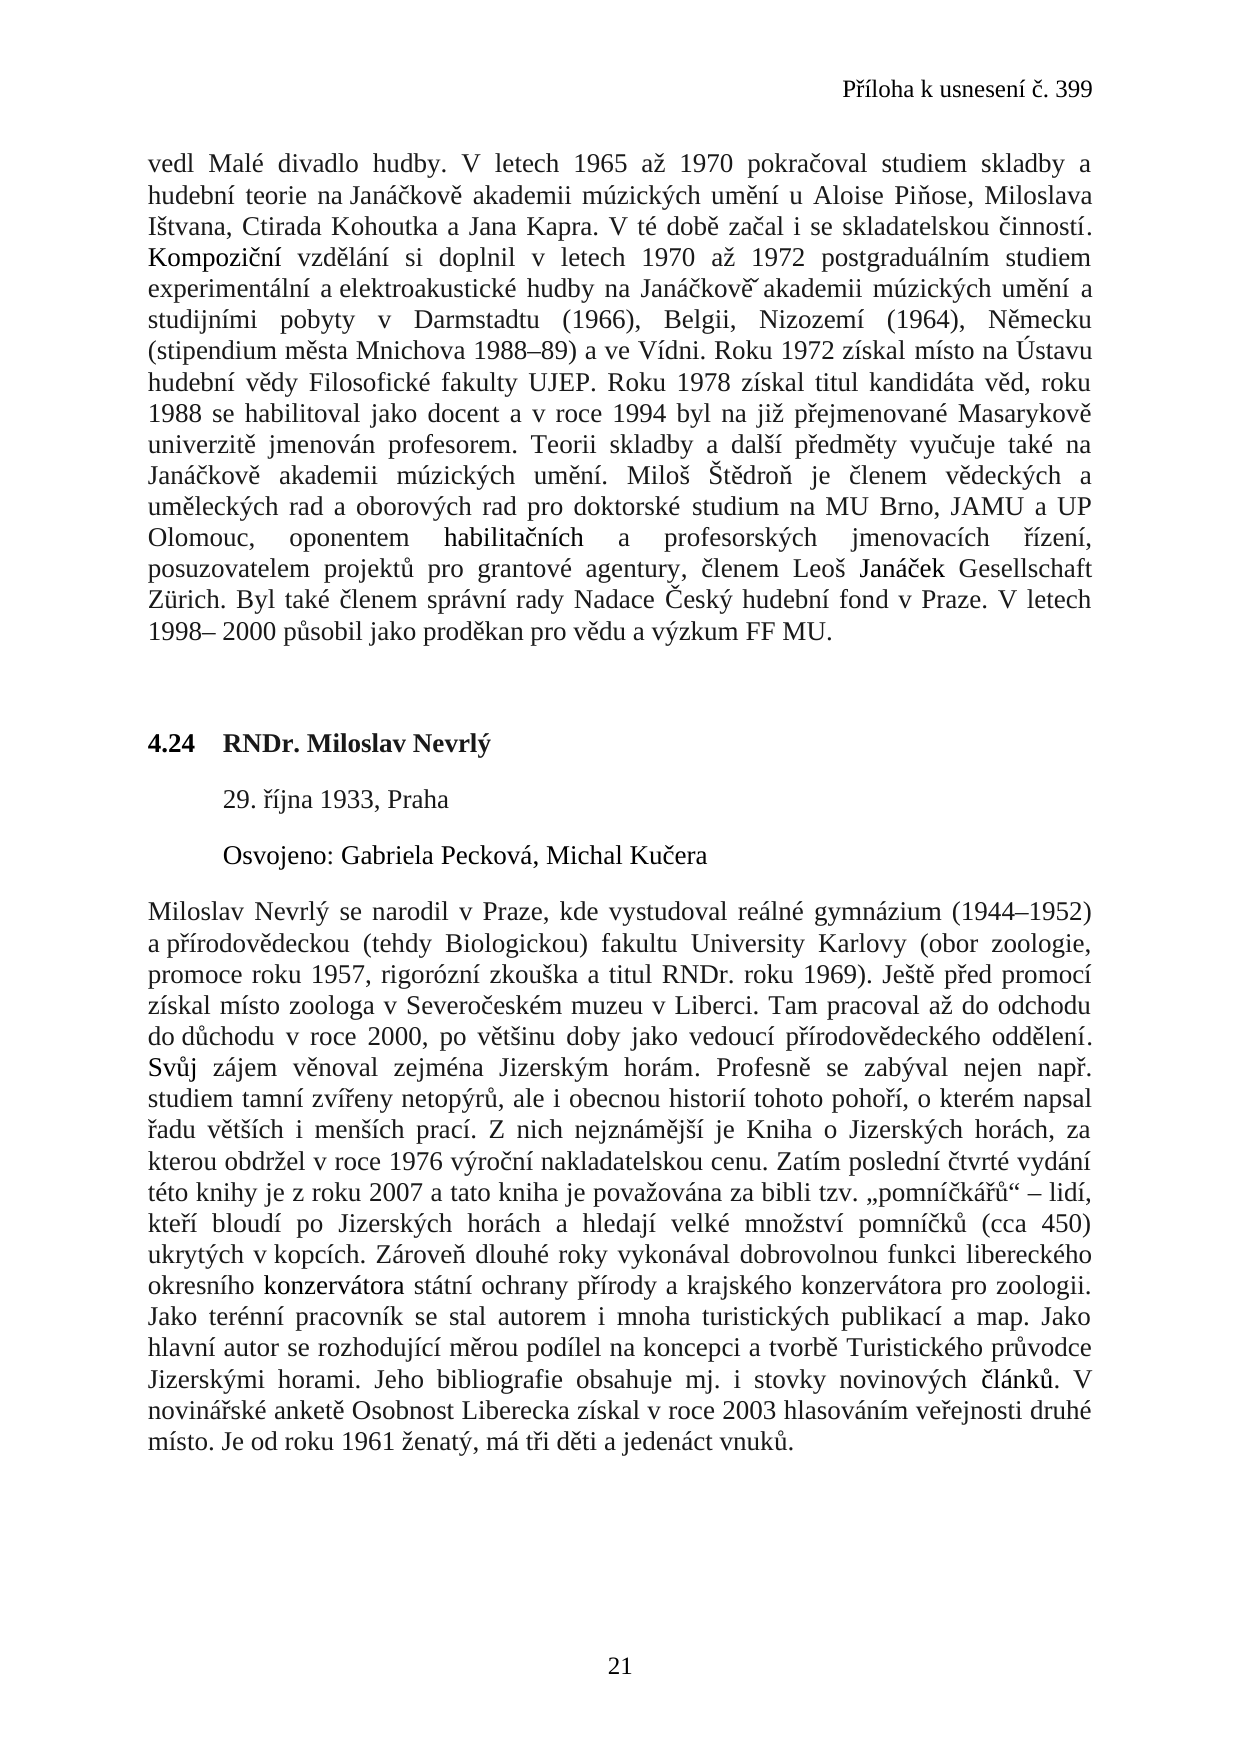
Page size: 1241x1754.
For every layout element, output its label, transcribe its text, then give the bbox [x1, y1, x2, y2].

text Osvojeno: Gabriela Pecková, Michal Kučera [148, 839, 1093, 871]
text Miloslav Nevrlý se narodil v Praze, kde vystudoval reálné gymnázium (1944–1952) a přírodovědeckou (tehdy Biologickou) fakultu University Karlovy (obor zoologie, promoce roku 1957, rigorózní zkouška a titul RNDr. roku 1969). Ještě před promocí získal místo zoologa v Severočeském muzeu v Liberci. Tam pracoval až do odchodu do důchodu v roce 2000, po většinu doby jako vedoucí přírodovědeckého oddělení. Svůj zájem věnoval zejména Jizerským horám. Profesně se zabýval nejen např. studiem tamní zvířeny netopýrů, ale i obecnou historií tohoto pohoří, o kterém napsal řadu větších i menších prací. Z nich nejznámější je Kniha o Jizerských horách, za kterou obdržel v roce 1976 výroční nakladatelskou cenu. Zatím poslední čtvrté vydání této knihy je z roku 2007 a tato kniha je považována za bibli tzv. „pomníčkářů“ – lidí, kteří bloudí po Jizerských horách a hledají velké množství pomníčků (cca 450) ukrytých v kopcích. Zároveň dlouhé roky vykonával dobrovolnou funkci libereckého okresního konzervátora státní ochrany přírody a krajského konzervátora pro zoologii. Jako terénní pracovník se stal autorem i mnoha turistických publikací a map. Jako hlavní autor se rozhodující měrou podílel na koncepci a tvorbě Turistického průvodce Jizerskými horami. Jeho bibliografie obsahuje mj. i stovky novinových článků. V novinářské anketě Osobnost Liberecka získal v roce 2003 hlasováním veřejnosti druhé místo. Je od roku 1961 ženatý, má tři děti a jedenáct vnuků. [148, 896, 1093, 1456]
text 4.24 RNDr. Miloslav Nevrlý [148, 727, 1093, 758]
text 29. října 1933, Praha [148, 783, 1093, 814]
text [148, 148, 1093, 646]
